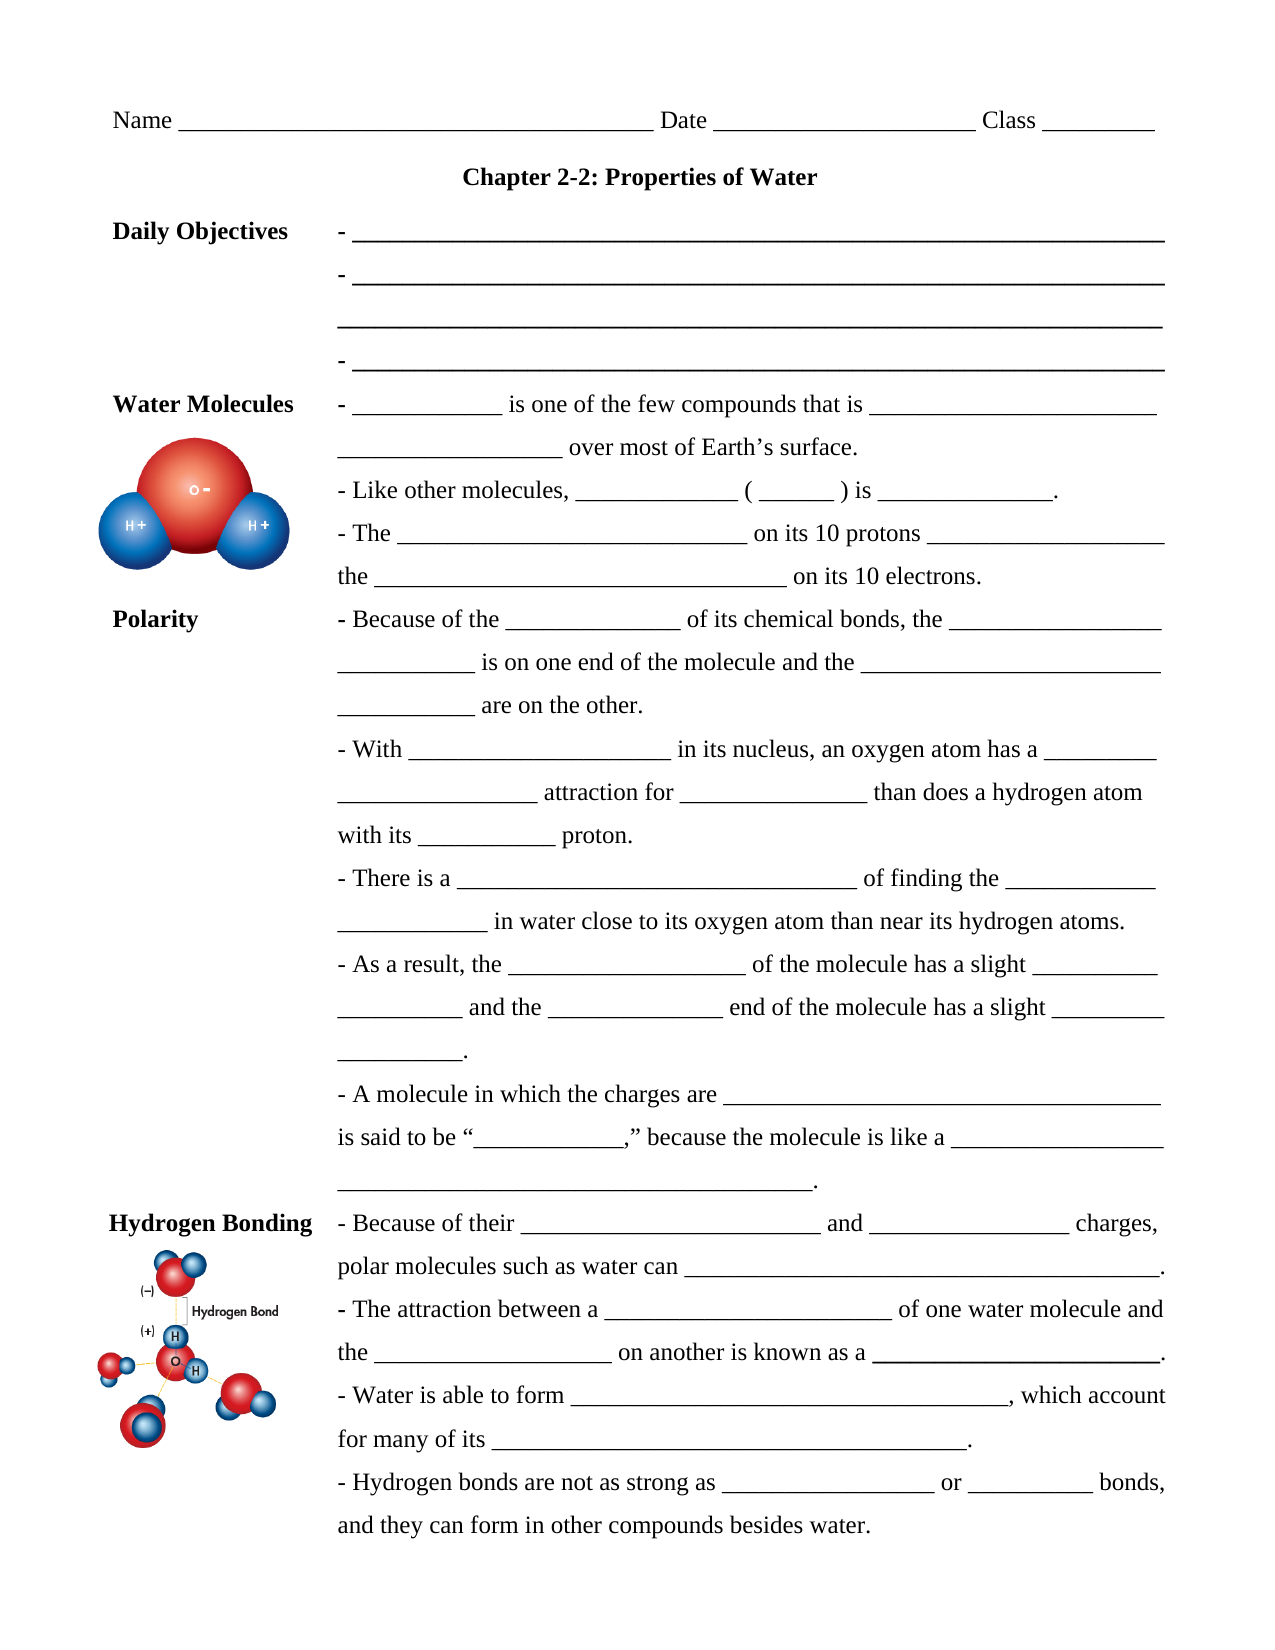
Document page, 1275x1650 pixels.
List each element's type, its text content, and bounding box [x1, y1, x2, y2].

text Hydrogen Bonding - Because of their ________________________ and ________________ charges, polar molecules such as water can ______________________________________. [109, 1208, 1167, 1280]
text Daily Objectives - _________________________________________________________________ [112, 216, 1167, 245]
text - As a result, the ___________________ of the molecule has a slight __________ __________ and the ______________ end of the molecule has a slight _________ __________. [112, 949, 1167, 1064]
text Polarity - Because of the ______________ of its chemical bonds, the _________________ ___________ is on one end of the molecule and the ________________________ ___________ are on the other. [112, 604, 1167, 719]
text - _________________________________________________________________ [112, 346, 1167, 374]
picture [93, 1239, 282, 1458]
text Water Molecules - ____________ is one of the few compounds that is _______________________ __________________ over most of Earth’s surface. [112, 389, 1167, 461]
picture [93, 386, 294, 619]
text __________________________________________________________________ [112, 302, 1167, 331]
text - The ____________________________ on its 10 protons ___________________ the _________________________________ on its 10 electrons. [112, 518, 1167, 590]
text - _________________________________________________________________ [112, 259, 1167, 288]
text - Like other molecules, _____________ ( ______ ) is ______________. [112, 475, 1167, 504]
text - Hydrogen bonds are not as strong as _________________ or __________ bonds, and they can form in other compounds besides water. [109, 1467, 1167, 1539]
text - A molecule in which the charges are ___________________________________ is said to be “____________,” because the molecule is like a _________________ ______________________________________. [337, 1079, 1167, 1194]
text Name ______________________________________ Date _____________________ Class _________ [112, 105, 1167, 134]
text - With _____________________ in its nucleus, an oxygen atom has a _________ ________________ attraction for _______________ than does a hydrogen atom with its ___________ proton. [112, 734, 1167, 849]
text - There is a ________________________________ of finding the ____________ ____________ in water close to its oxygen atom than near its hydrogen atoms. [112, 863, 1167, 935]
text - The attraction between a _______________________ of one water molecule and the ___________________ on another is known as a _______________________. [337, 1294, 1167, 1366]
text - Water is able to form ___________________________________, which account for many of its ______________________________________. [282, 1381, 1167, 1452]
text Chapter 2-2: Properties of Water [112, 162, 1167, 191]
